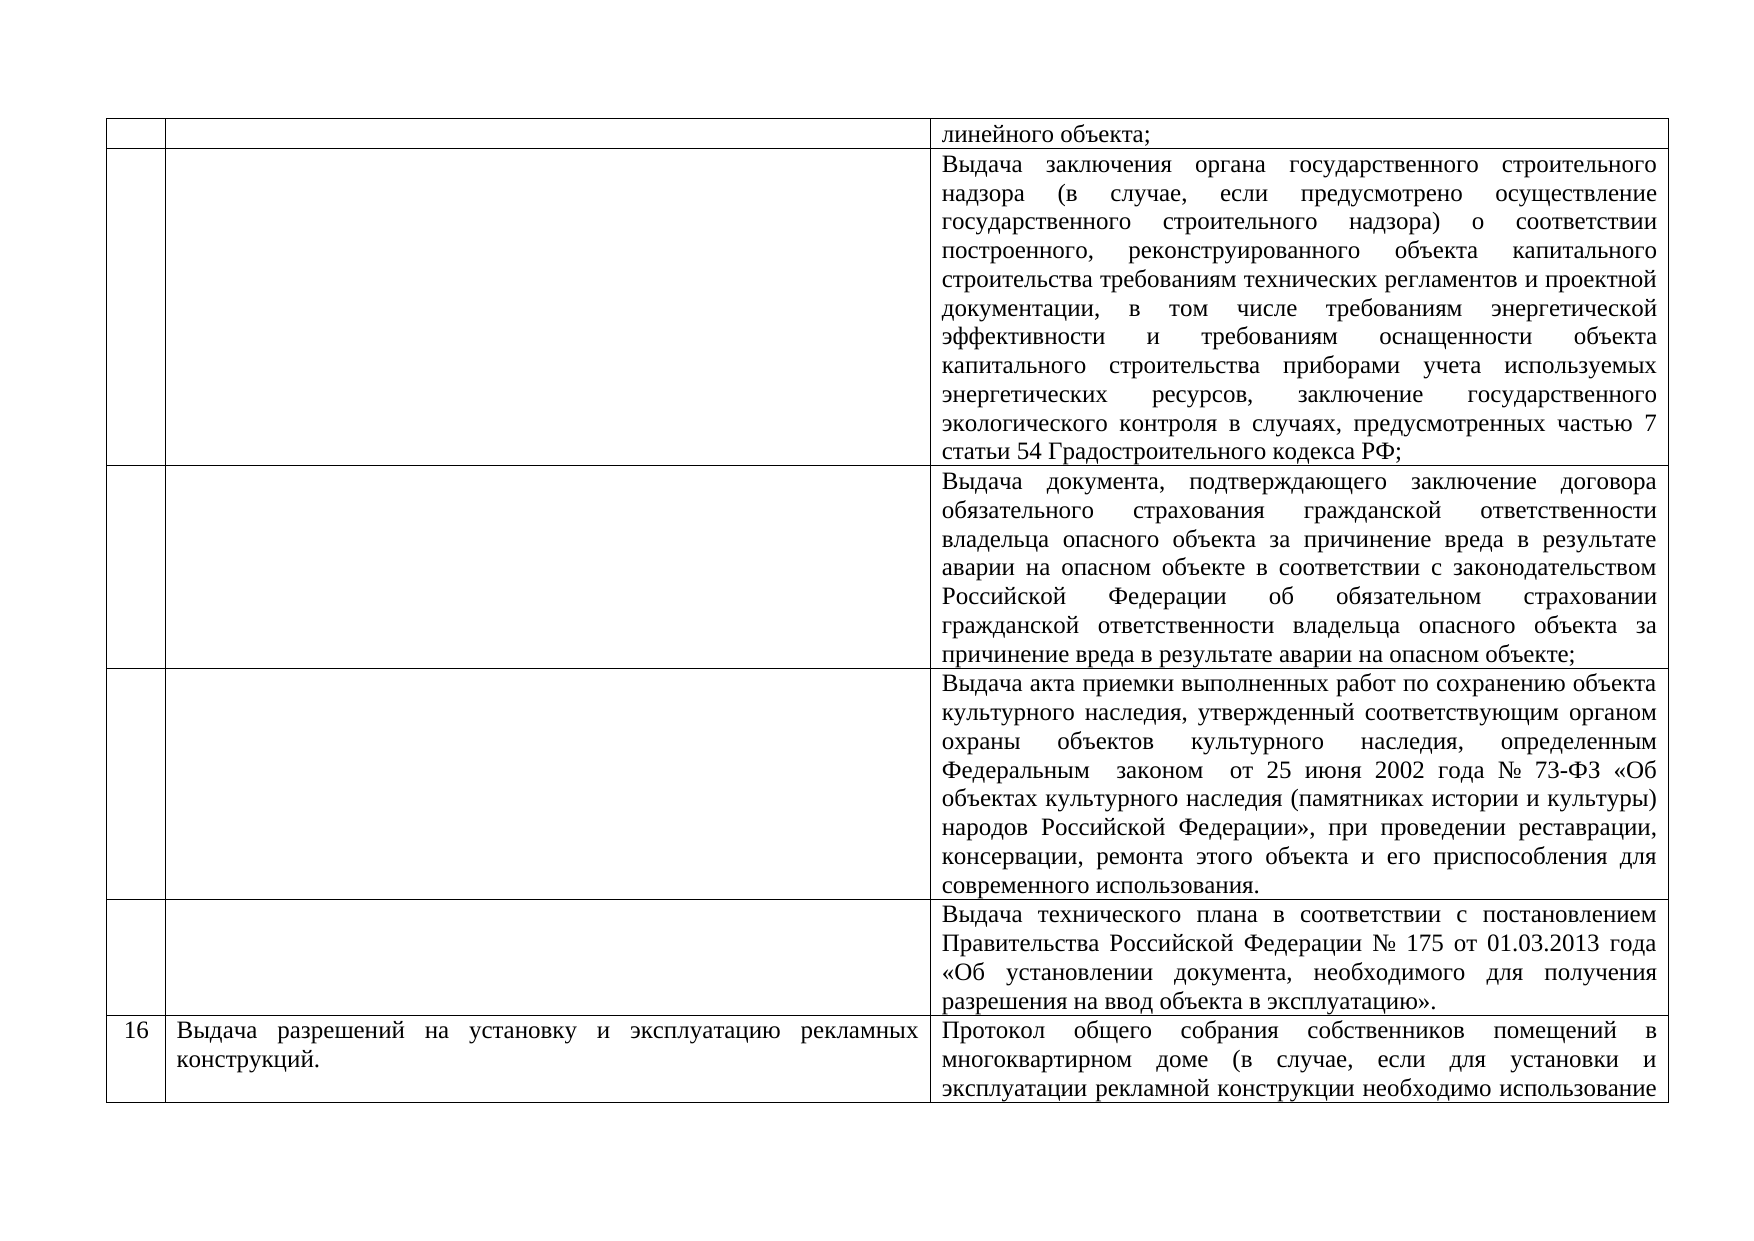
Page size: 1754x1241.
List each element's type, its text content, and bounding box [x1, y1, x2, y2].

table_cell [166, 149, 930, 465]
table_cell 16 [107, 1016, 165, 1102]
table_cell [166, 1016, 930, 1102]
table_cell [931, 1016, 1668, 1102]
table_cell [166, 466, 930, 667]
table_cell [166, 900, 930, 1014]
table_cell Выдача документа, подтверждающего заключение договора обязательного страхования гражданской ответственности владельца опасного объекта за причинение вреда в результате аварии на опасном объекте в соответствии с законодательством Российской Федерации об обязательном страховании гражданской ответственности владельца опасного объекта за причинение вреда в результате аварии на опасном объекте; [931, 466, 1668, 667]
table_cell Выдача заключения органа государственного строительного надзора (в случае, если предусмотрено осуществление государственного строительного надзора) о соответствии построенного, реконструированного объекта капитального строительства требованиям технических регламентов и проектной документации, в том числе требованиям энергетической эффективности и требованиям оснащенности объекта капитального строительства приборами учета используемых энергетических ресурсов, заключение государственного экологического контроля в случаях, предусмотренных частью 7 статьи 54 Градостроительного кодекса РФ; [931, 149, 1668, 465]
table_cell [107, 669, 165, 898]
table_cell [931, 119, 1668, 148]
table_cell [107, 149, 165, 465]
table_cell Выдача акта приемки выполненных работ по сохранению объекта культурного наследия, утвержденный соответствующим органом охраны объектов культурного наследия, определенным Федеральным законом от 25 июня 2002 года № 73-ФЗ «Об объектах культурного наследия (памятниках истории и культуры) народов Российской Федерации», при проведении реставрации, консервации, ремонта этого объекта и его приспособления для современного использования. [931, 669, 1668, 898]
table_cell [107, 466, 165, 667]
table_cell Выдача технического плана в соответствии с постановлением Правительства Российской Федерации № 175 от 01.03.2013 года «Об установлении документа, необходимого для получения разрешения на ввод объекта в эксплуатацию». [931, 900, 1668, 1014]
table_cell [107, 900, 165, 1014]
table_cell [166, 669, 930, 898]
table_cell [107, 119, 165, 148]
table_cell [166, 119, 930, 148]
